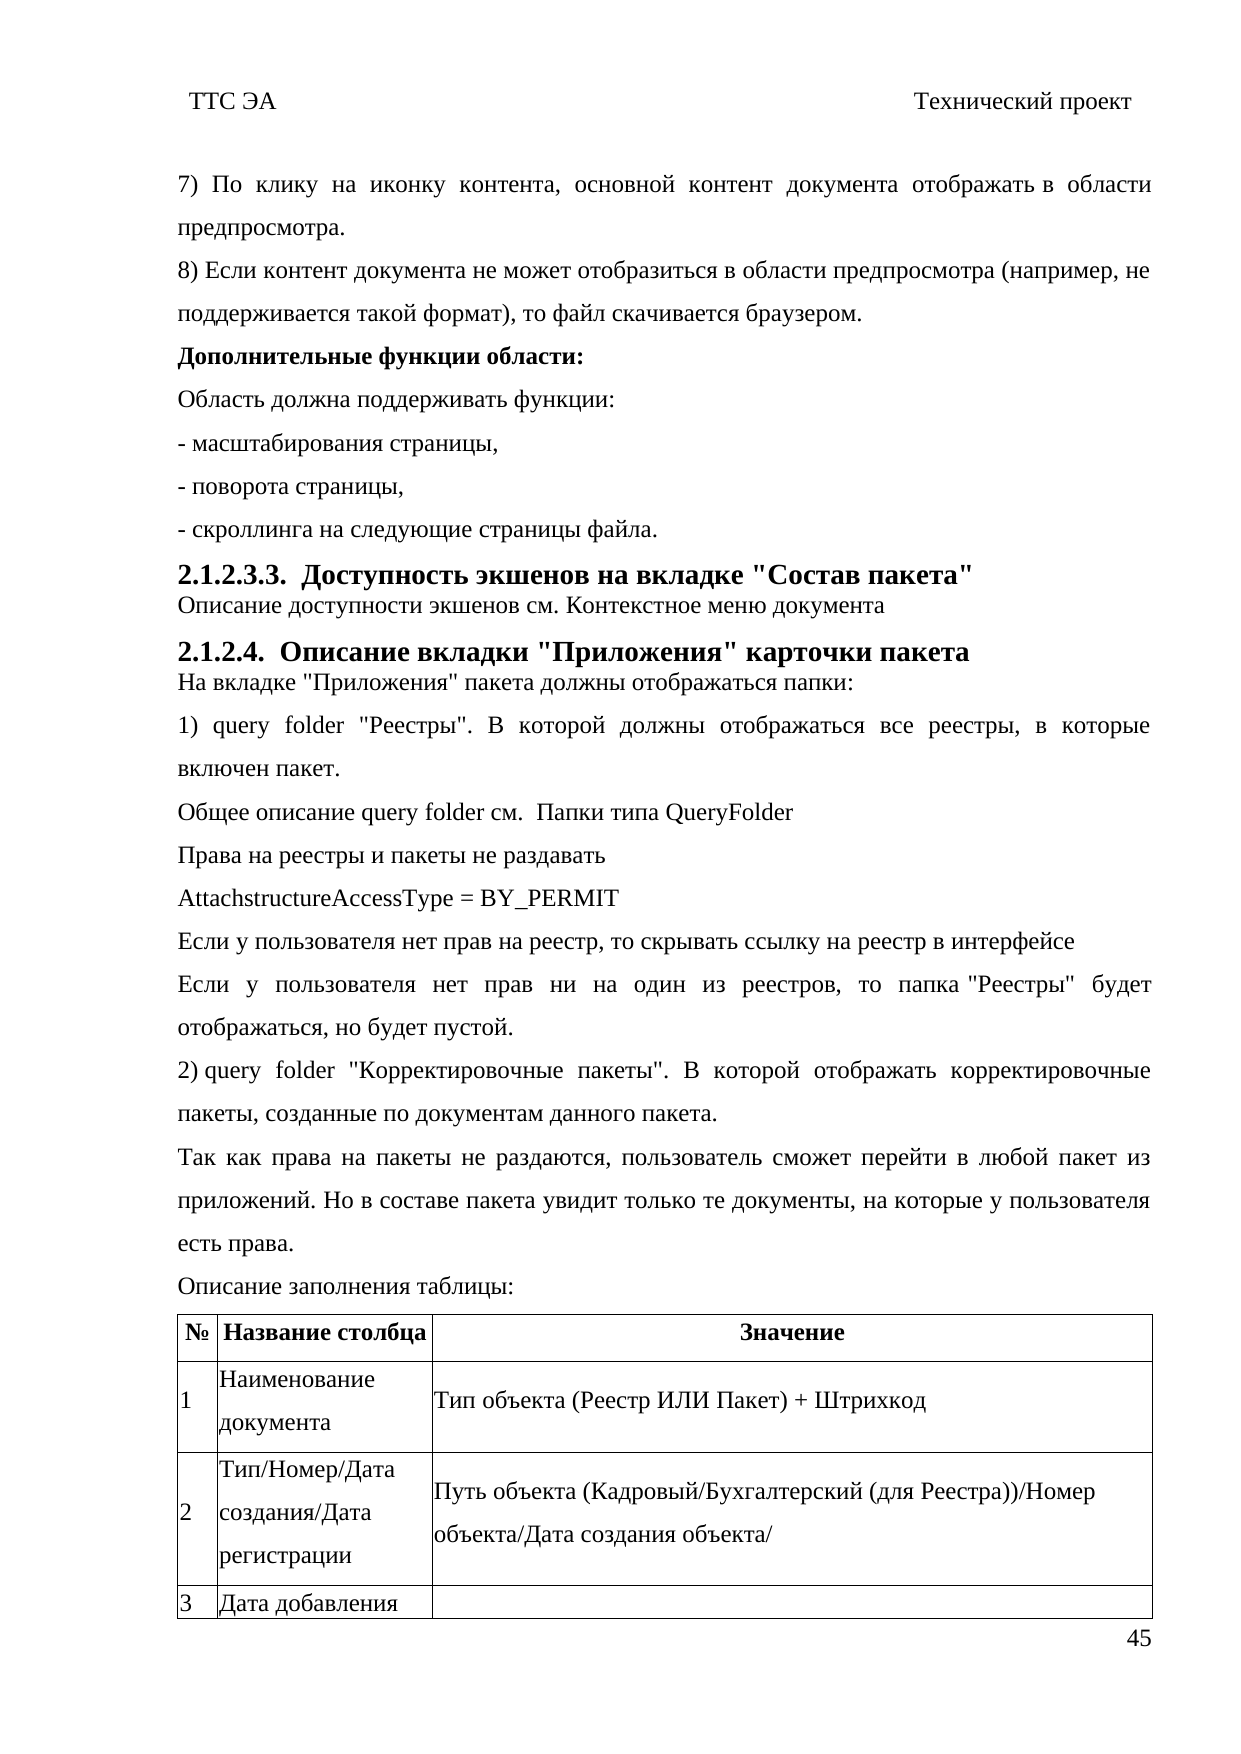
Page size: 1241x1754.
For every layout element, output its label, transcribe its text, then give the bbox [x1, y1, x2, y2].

table_header Название столбца [218, 1315, 432, 1361]
text Описание доступности экшенов см. Контекстное меню документа [177, 591, 1152, 619]
text Описание заполнения таблицы: [177, 1271, 1152, 1300]
text Права на реестры и пакеты не раздавать [177, 840, 1152, 868]
text Так как права на пакеты не раздаются, пользователь сможет перейти в любой пакет из приложений. Но в составе пакета увидит только те документы, на которые у пользователя есть права. [177, 1142, 1152, 1257]
table_cell Наименование документа [218, 1362, 432, 1452]
table_cell 3 [178, 1586, 217, 1618]
text - поворота страницы, [177, 471, 1152, 499]
subtitle 2.1.2.3.3. Доступность экшенов на вкладке "Состав пакета" [177, 557, 1152, 591]
text 1) query folder "Реестры". В которой должны отображаться все реестры, в которые включен пакет. [177, 710, 1152, 782]
text AttachstructureAccessType = BY_PERMIT [177, 883, 1152, 912]
table_cell Тип объекта (Реестр ИЛИ Пакет) + Штрихкод [433, 1362, 1152, 1452]
table_header № [178, 1315, 217, 1361]
text - масштабирования страницы, [177, 428, 1152, 456]
text Если у пользователя нет прав ни на один из реестров, то папка "Реестры" будет отображаться, но будет пустой. [177, 969, 1152, 1041]
table_cell Путь объекта (Кадровый/Бухгалтерский (для Реестра))/Номер объекта/Дата создания объекта/ [433, 1453, 1152, 1585]
table_cell 2 [178, 1453, 217, 1585]
text Дополнительные функции области: [177, 341, 1152, 370]
text 8) Если контент документа не может отобразиться в области предпросмотра (например, не поддерживается такой формат), то файл скачивается браузером. [177, 255, 1152, 327]
table_cell [433, 1586, 1152, 1618]
text 7) По клику на иконку контента, основной контент документа отображать в области предпросмотра. [177, 169, 1152, 241]
text - скроллинга на следующие страницы файла. [177, 514, 1152, 543]
table_cell Тип/Номер/Дата создания/Дата регистрации [218, 1453, 432, 1585]
text Если у пользователя нет прав на реестр, то скрывать ссылку на реестр в интерфейсе [177, 926, 1152, 955]
table_header Значение [433, 1315, 1152, 1361]
text 2) query folder "Корректировочные пакеты". В которой отображать корректировочные пакеты, созданные по документам данного пакета. [177, 1055, 1152, 1127]
text Область должна поддерживать функции: [177, 384, 1152, 413]
subtitle 2.1.2.4. Описание вкладки "Приложения" карточки пакета [177, 634, 1152, 667]
text Общее описание query folder см. Папки типа QueryFolder [177, 797, 1152, 825]
text На вкладке "Приложения" пакета должны отображаться папки: [177, 667, 1152, 696]
table_cell Дата добавления [218, 1586, 432, 1618]
table_cell 1 [178, 1362, 217, 1452]
